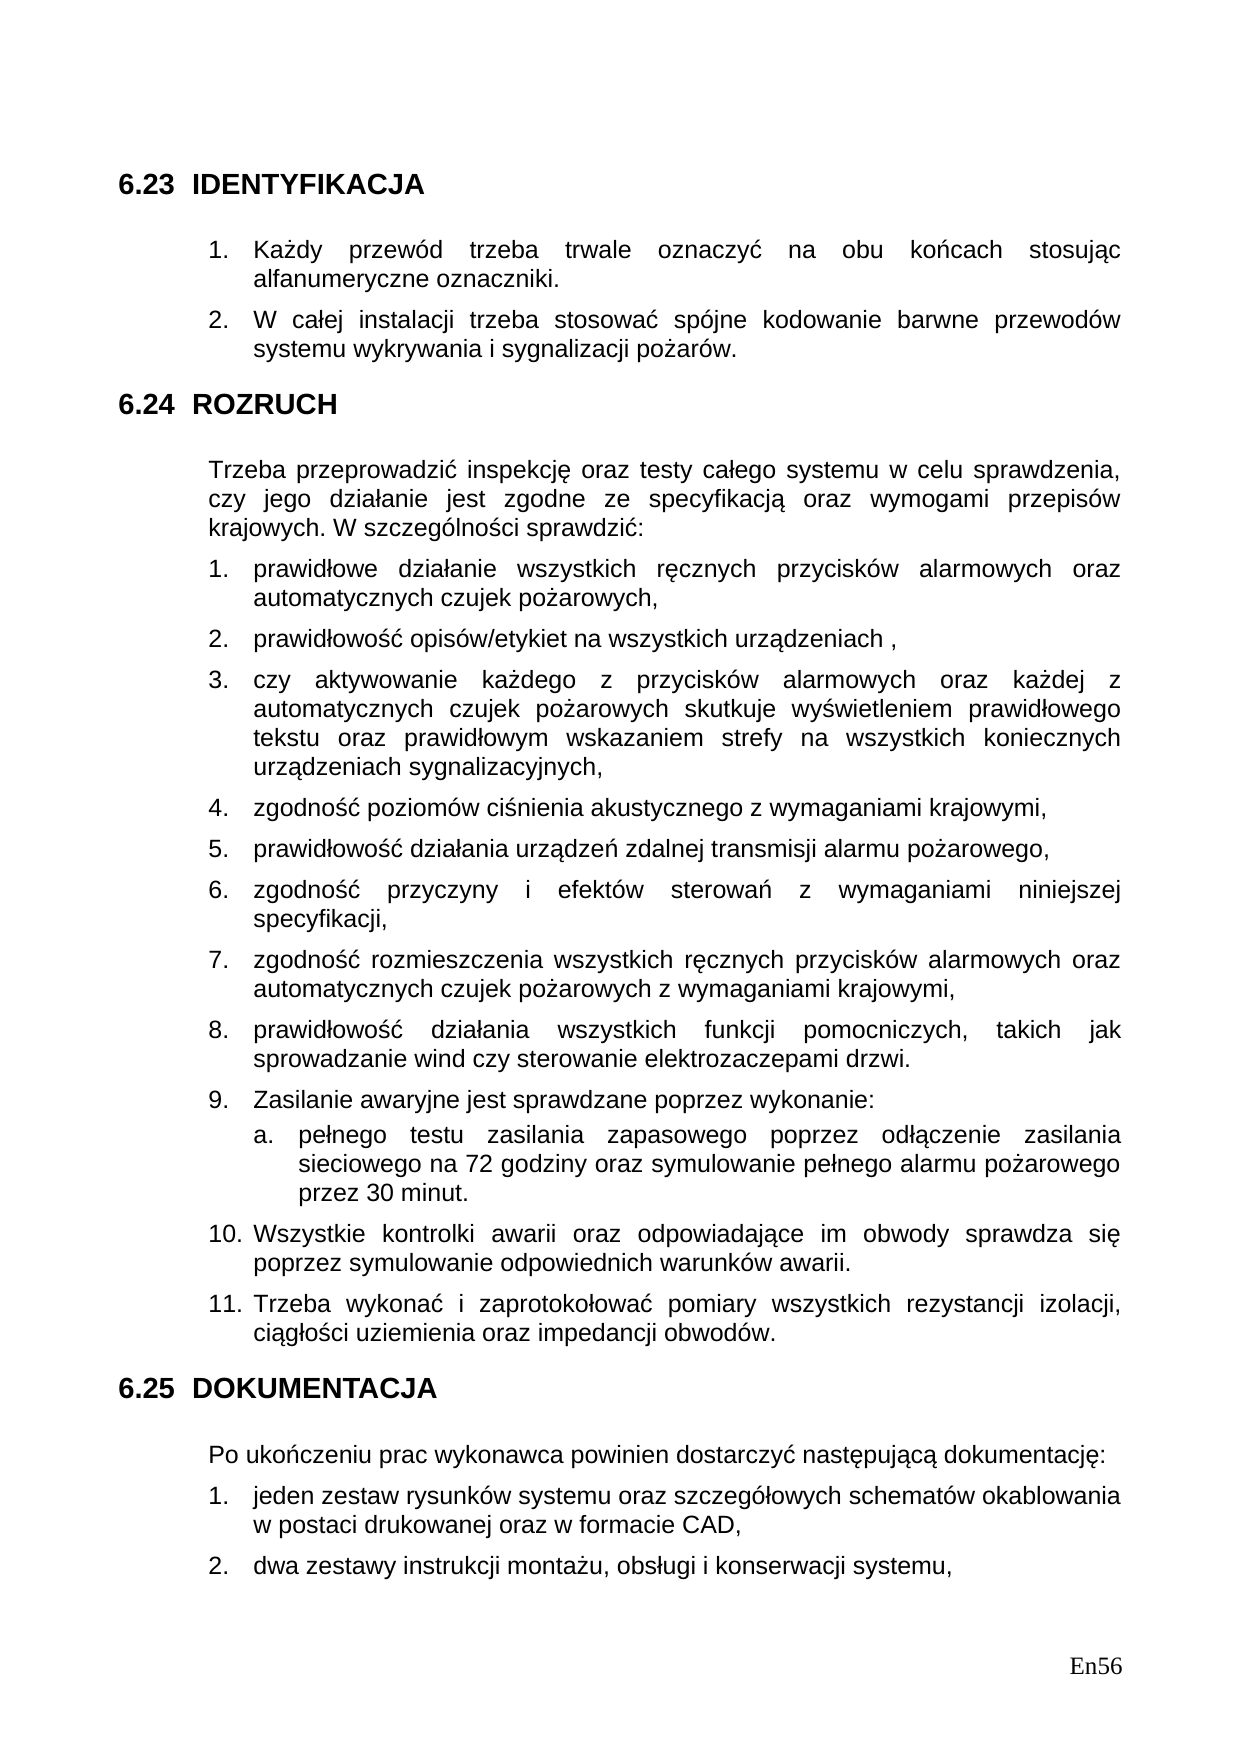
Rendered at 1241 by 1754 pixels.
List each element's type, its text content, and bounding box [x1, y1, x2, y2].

text IDENTYFIKACJA [118, 167, 1122, 200]
text prawidłowość działania urządzeń zdalnej transmisji alarmu pożarowego, [208, 834, 1122, 863]
text prawidłowość działania wszystkich funkcji pomocniczych, takich jak sprowadzanie wind czy sterowanie elektrozaczepami drzwi. [208, 1015, 1122, 1073]
text ROZRUCH [118, 387, 1122, 421]
text zgodność rozmieszczenia wszystkich ręcznych przycisków alarmowych oraz automatycznych czujek pożarowych z wymaganiami krajowymi, [208, 945, 1122, 1003]
text dwa zestawy instrukcji montażu, obsługi i konserwacji systemu, [208, 1551, 1122, 1579]
text pełnego testu zasilania zapasowego poprzez odłączenie zasilania sieciowego na 72 godziny oraz symulowanie pełnego alarmu pożarowego przez 30 minut. [253, 1120, 1122, 1207]
text zgodność przyczyny i efektów sterowań z wymaganiami niniejszej specyfikacji, [208, 875, 1122, 933]
text DOKUMENTACJA [118, 1372, 1122, 1405]
text Wszystkie kontrolki awarii oraz odpowiadające im obwody sprawdza się poprzez symulowanie odpowiednich warunków awarii. [208, 1219, 1122, 1277]
text czy aktywowanie każdego z przycisków alarmowych oraz każdej z automatycznych czujek pożarowych skutkuje wyświetleniem prawidłowego tekstu oraz prawidłowym wskazaniem strefy na wszystkich koniecznych urządzeniach sygnalizacyjnych, [208, 665, 1122, 780]
text Po ukończeniu prac wykonawca powinien dostarczyć następującą dokumentację: [208, 1439, 1122, 1468]
list Każdy przewód trzeba trwale oznaczyć na obu końcach stosując alfanumeryczne oznaczniki. [208, 235, 1122, 292]
text prawidłowość opisów/etykiet na wszystkich urządzeniach , [208, 624, 1122, 653]
list jeden zestaw rysunków systemu oraz szczegółowych schematów okablowania w postaci drukowanej oraz w formacie CAD, [208, 1481, 1122, 1538]
text zgodność poziomów ciśnienia akustycznego z wymaganiami krajowymi, [208, 793, 1122, 822]
text Trzeba przeprowadzić inspekcję oraz testy całego systemu w celu sprawdzenia, czy jego działanie jest zgodne ze specyfikacją oraz wymogami przepisów krajowych. W szczególności sprawdzić: [208, 455, 1122, 542]
text Zasilanie awaryjne jest sprawdzane poprzez wykonanie: [208, 1085, 1122, 1114]
text W całej instalacji trzeba stosować spójne kodowanie barwne przewodów systemu wykrywania i sygnalizacji pożarów. [208, 305, 1122, 362]
text Trzeba wykonać i zaprotokołować pomiary wszystkich rezystancji izolacji, ciągłości uziemienia oraz impedancji obwodów. [208, 1289, 1122, 1347]
list prawidłowe działanie wszystkich ręcznych przycisków alarmowych oraz automatycznych czujek pożarowych, [208, 554, 1122, 612]
